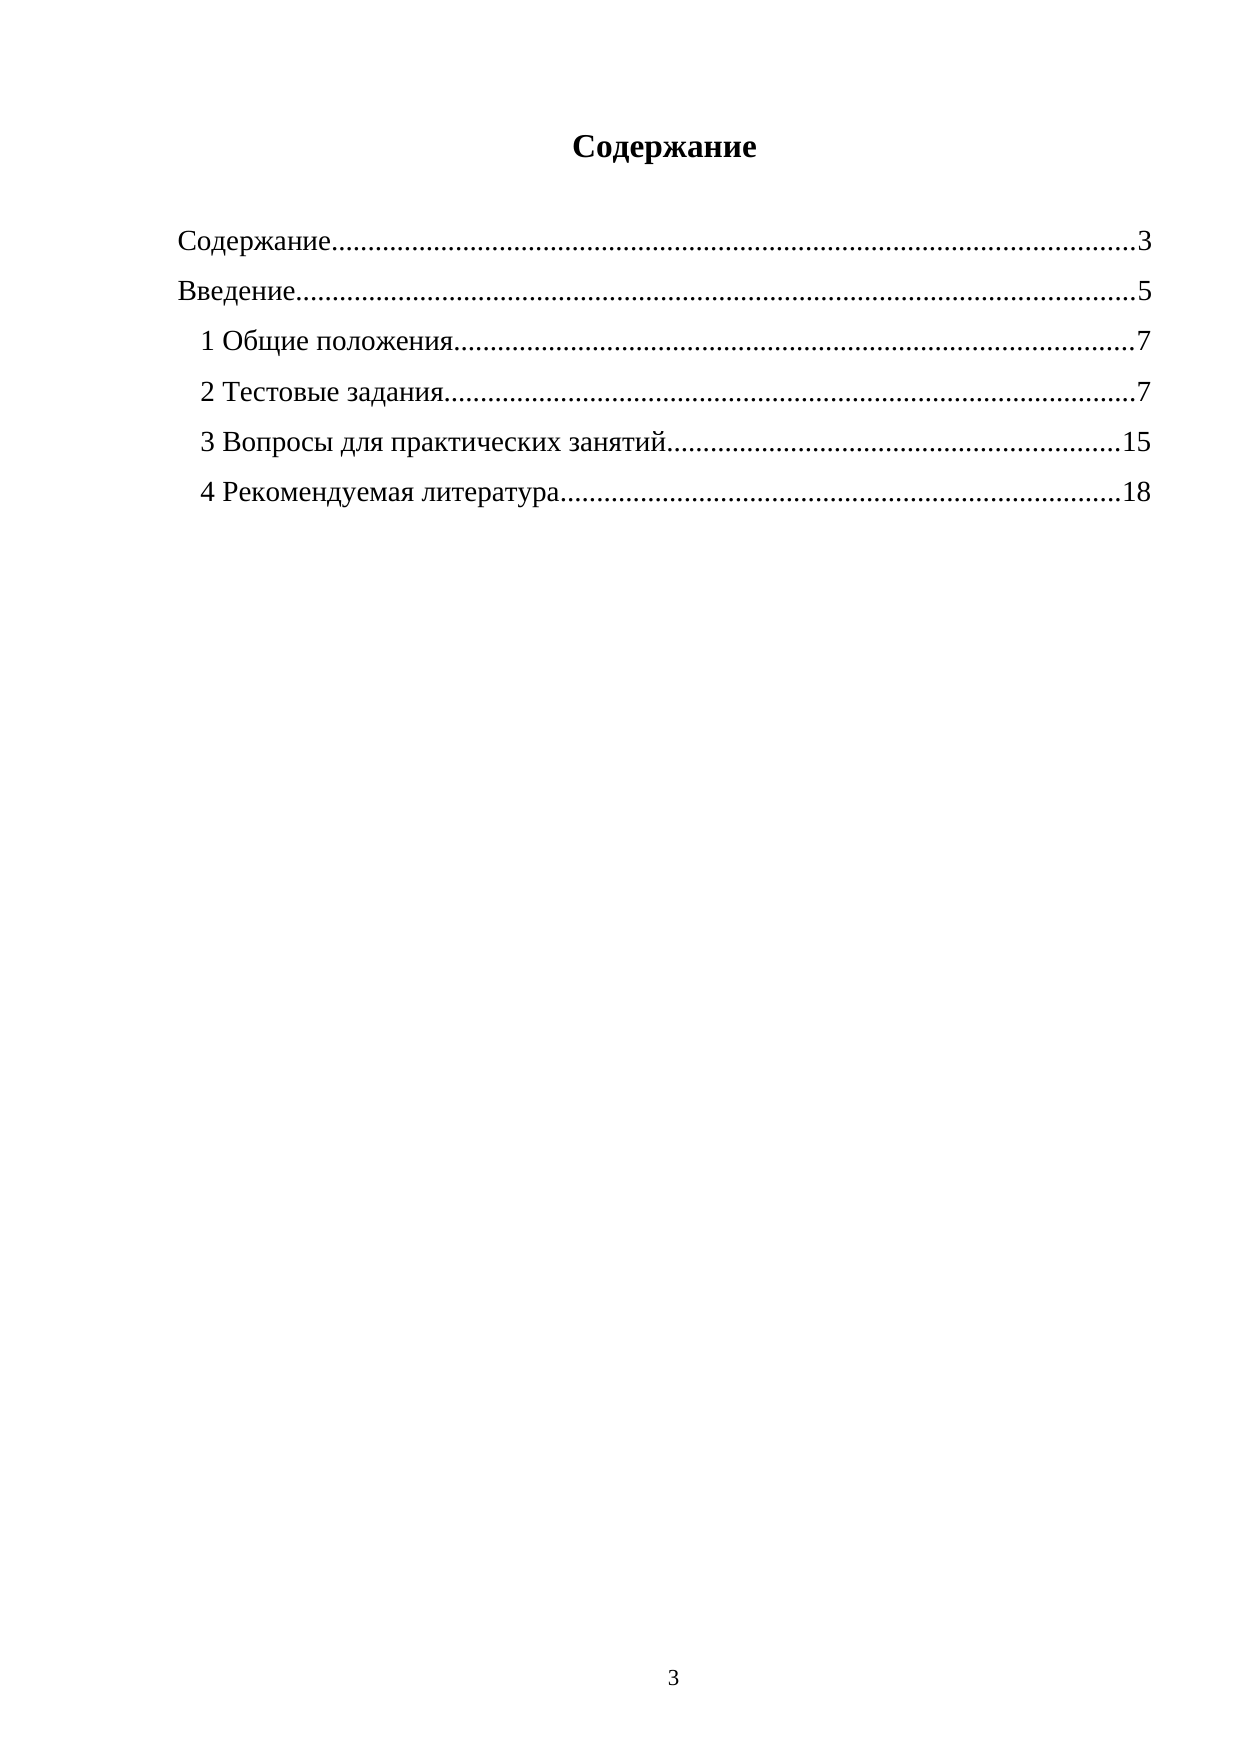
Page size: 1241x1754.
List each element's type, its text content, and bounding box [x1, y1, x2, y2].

text Содержание [255, 126, 1074, 164]
text Введение 5 [177, 273, 1152, 307]
text 1 Общие положения 7 [200, 323, 1152, 357]
text 4 Рекомендуемая литература 18 [200, 474, 1152, 508]
text 2 Тестовые задания 7 [200, 374, 1152, 407]
text Содержание 3 [177, 223, 1152, 256]
text 3 Вопросы для практических занятий 15 [200, 424, 1152, 458]
